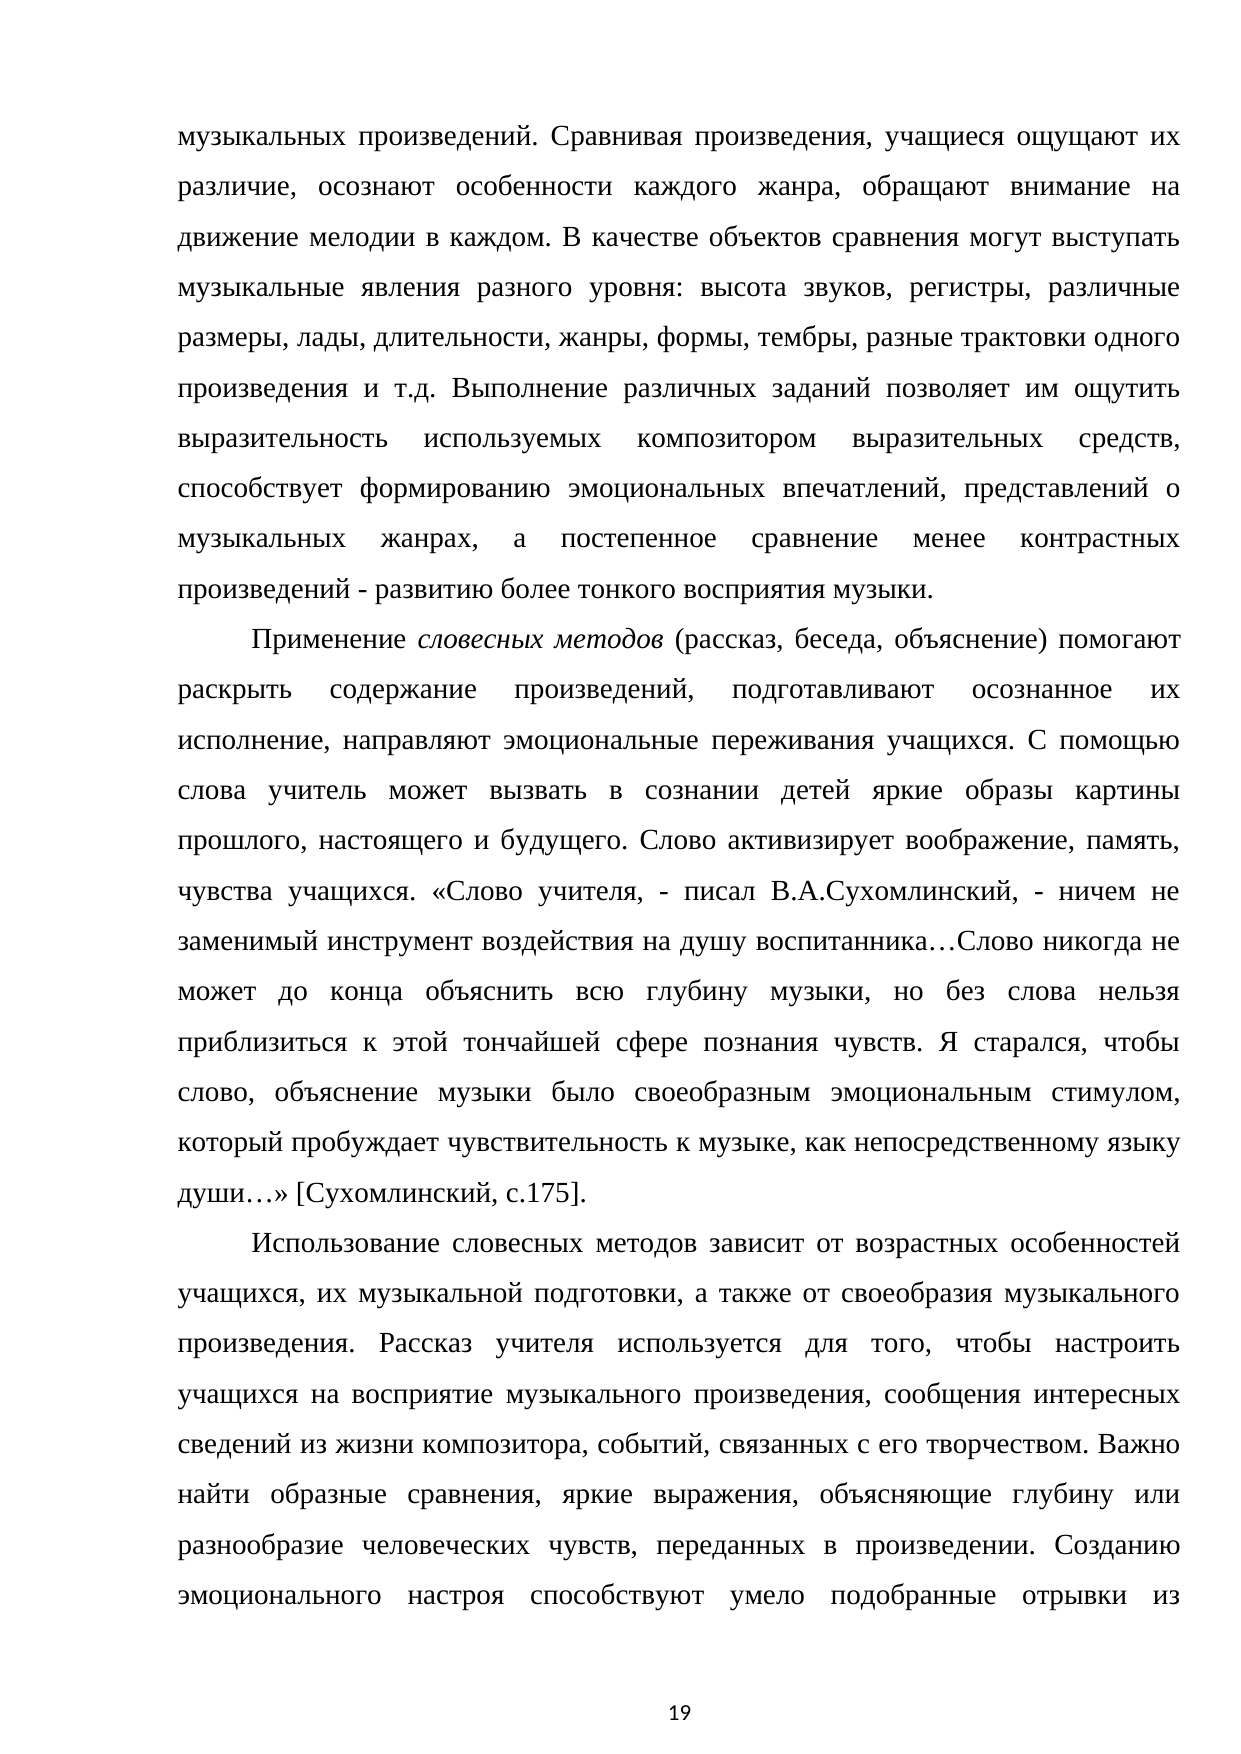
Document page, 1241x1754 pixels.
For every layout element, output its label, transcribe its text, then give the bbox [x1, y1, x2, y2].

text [177, 1225, 1181, 1611]
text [177, 118, 1181, 604]
text Применение словесных методов (рассказ, беседа, объяснение) помогают раскрыть содержание произведений, подготавливают осознанное их исполнение, направляют эмоциональные переживания учащихся. С помощью слова учитель может вызвать в сознании детей яркие образы картины прошлого, настоящего и будущего. Слово активизирует воображение, память, чувства учащихся. «Слово учителя, - писал В.А.Сухомлинский, - ничем не заменимый инструмент воздействия на душу воспитанника…Слово никогда не может до конца объяснить всю глубину музыки, но без слова нельзя приблизиться к этой тончайшей сфере познания чувств. Я старался, чтобы слово, объяснение музыки было своеобразным эмоциональным стимулом, который пробуждает чувствительность к музыке, как непосредственному языку души…» [Сухомлинский, с.175]. [177, 621, 1181, 1208]
